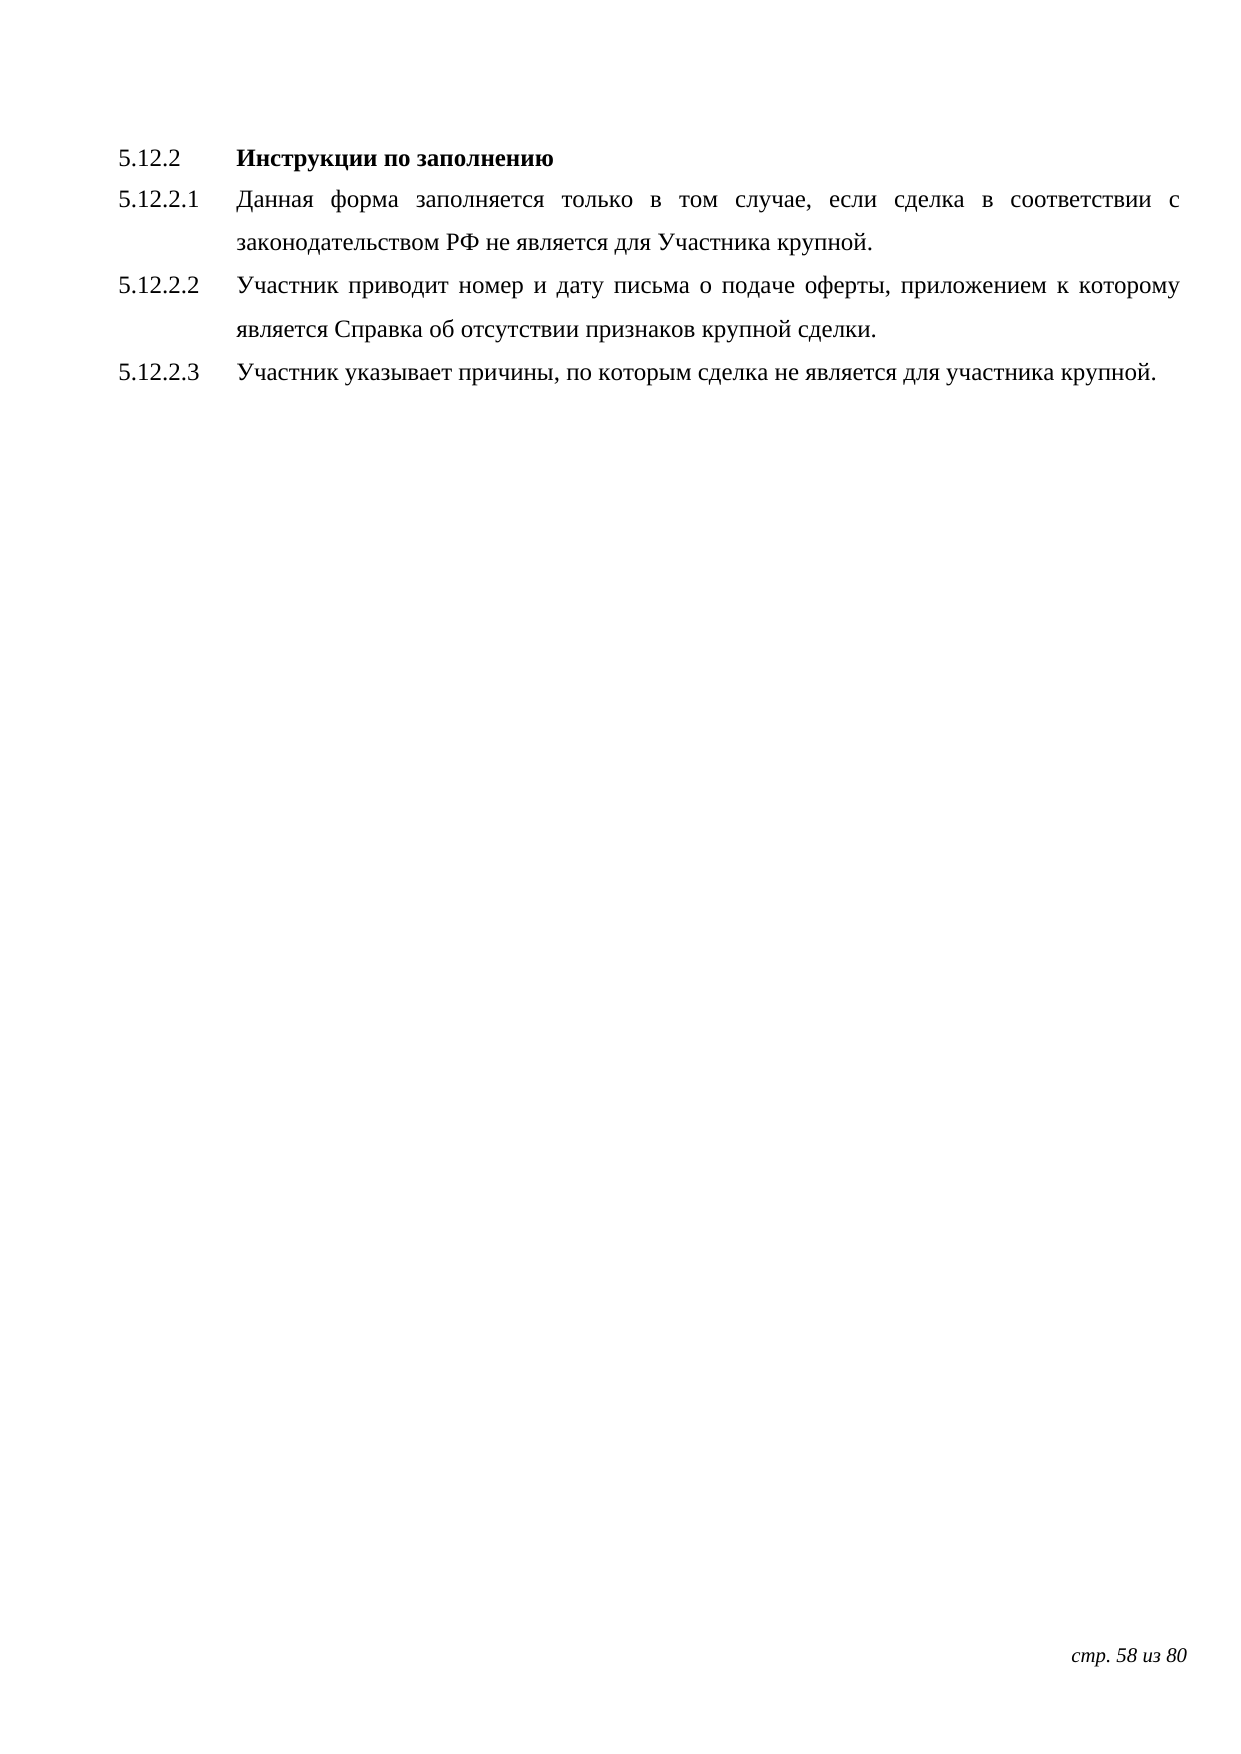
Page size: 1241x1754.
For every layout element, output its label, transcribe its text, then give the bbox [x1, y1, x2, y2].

list Участник указывает причины, по которым сделка не является для участника крупной. [118, 357, 1181, 386]
list Данная форма заполняется только в том случае, если сделка в соответствии с законодательством РФ не является для Участника крупной. [118, 184, 1181, 256]
list Инструкции по заполнению [118, 143, 1181, 172]
list Участник приводит номер и дату письма о подаче оферты, приложением к которому является Справка об отсутствии признаков крупной сделки. [118, 271, 1181, 342]
